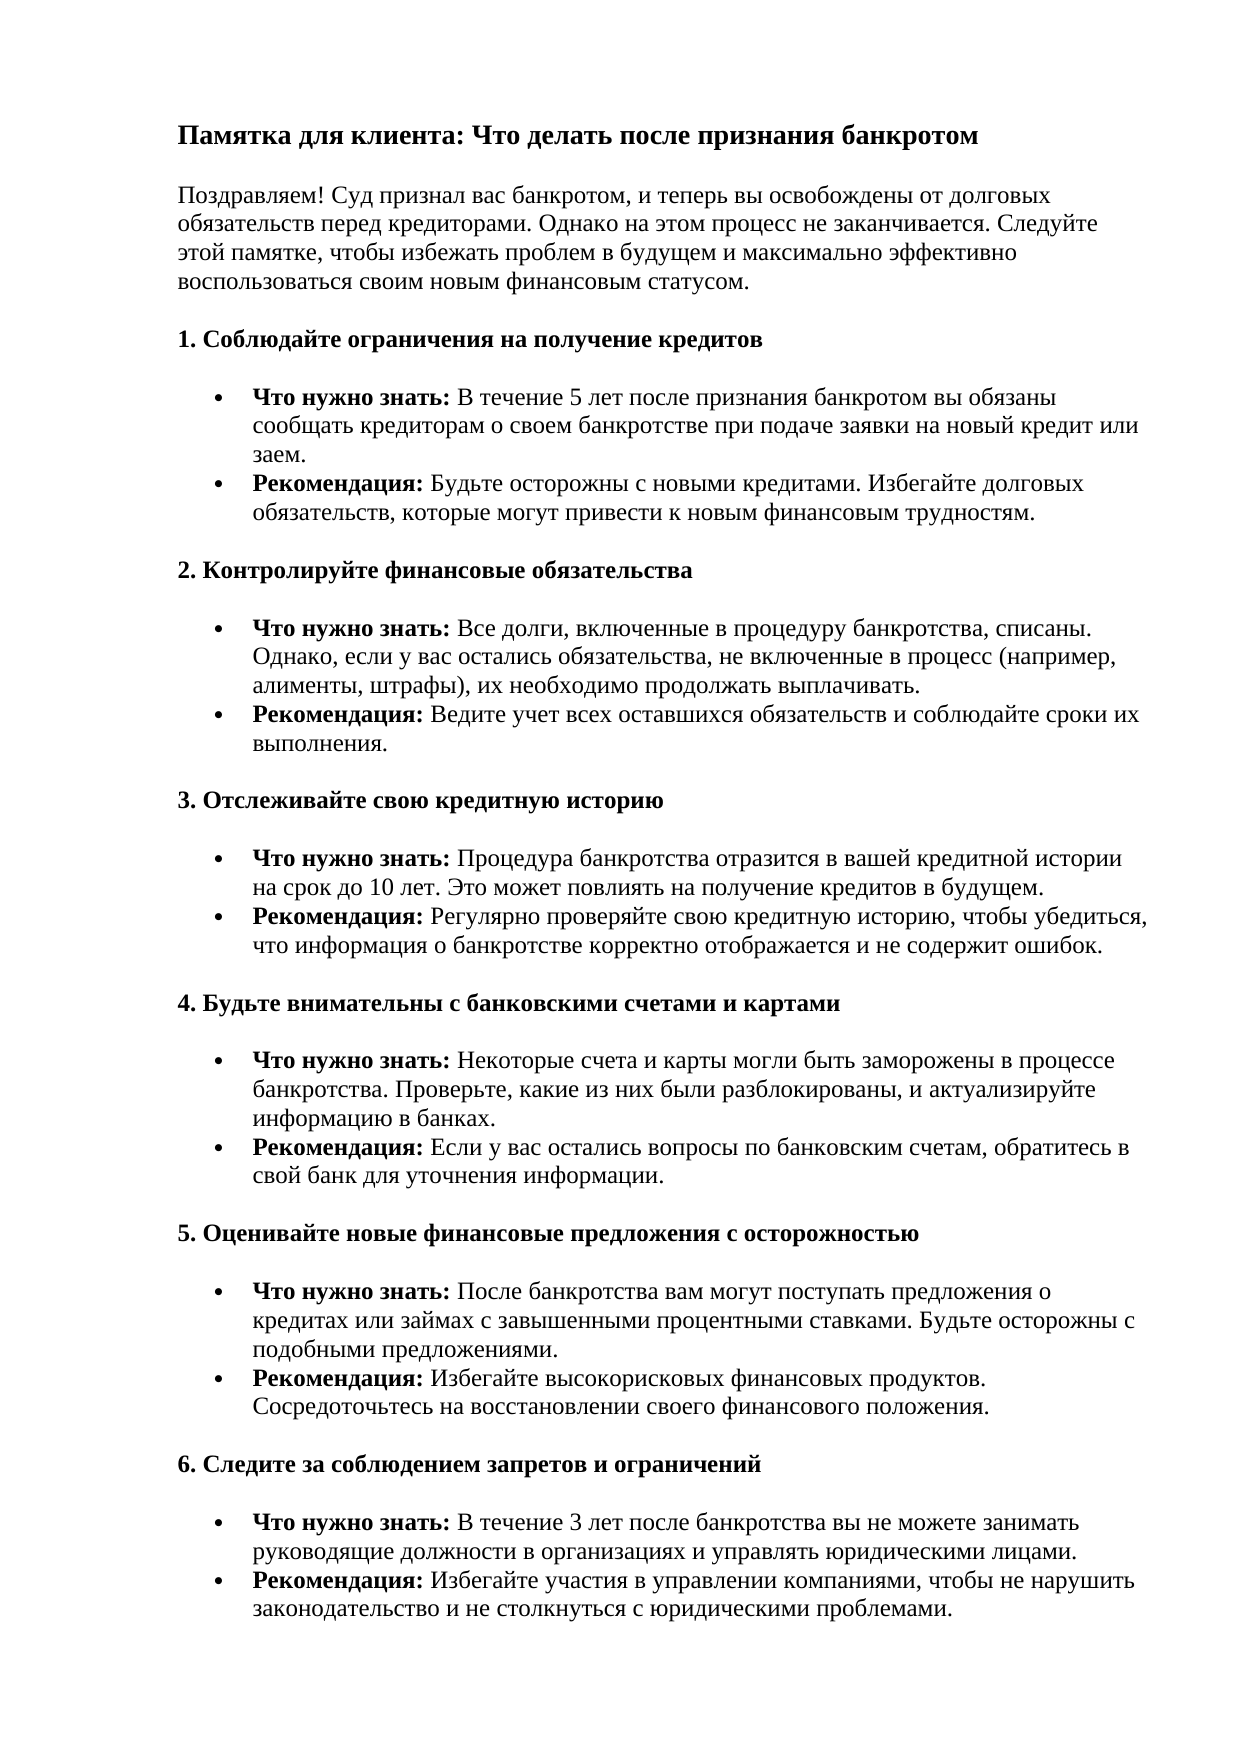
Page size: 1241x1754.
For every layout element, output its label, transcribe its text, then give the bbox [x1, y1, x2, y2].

list Что нужно знать: Все долги, включенные в процедуру банкротства, списаны. Однако, если у вас остались обязательства, не включенные в процесс (например, алименты, штрафы), их необходимо продолжать выплачивать. [215, 613, 1152, 699]
list Что нужно знать: Некоторые счета и карты могли быть заморожены в процессе банкротства. Проверьте, какие из них были разблокированы, и актуализируйте информацию в банках. [215, 1046, 1152, 1132]
list Рекомендация: Избегайте высокорисковых финансовых продуктов. Сосредоточьтесь на восстановлении своего финансового положения. [215, 1363, 1152, 1420]
list Рекомендация: Избегайте участия в управлении компаниями, чтобы не нарушить законодательство и не столкнуться с юридическими проблемами. [215, 1565, 1152, 1622]
text Памятка для клиента: Что делать после признания банкротом [177, 118, 1152, 151]
list Рекомендация: Ведите учет всех оставшихся обязательств и соблюдайте сроки их выполнения. [215, 699, 1152, 756]
text 6. Следите за соблюдением запретов и ограничений [177, 1449, 1152, 1478]
text 3. Отслеживайте свою кредитную историю [177, 786, 1152, 814]
list Рекомендация: Если у вас остались вопросы по банковским счетам, обратитесь в свой банк для уточнения информации. [215, 1132, 1152, 1189]
text 1. Соблюдайте ограничения на получение кредитов [177, 324, 1152, 353]
text Поздравляем! Суд признал вас банкротом, и теперь вы освобождены от долговых обязательств перед кредиторами. Однако на этом процесс не заканчивается. Следуйте этой памятке, чтобы избежать проблем в будущем и максимально эффективно воспользоваться своим новым финансовым статусом. [177, 180, 1152, 295]
text 2. Контролируйте финансовые обязательства [177, 555, 1152, 583]
list Что нужно знать: В течение 3 лет после банкротства вы не можете занимать руководящие должности в организациях и управлять юридическими лицами. [215, 1507, 1152, 1565]
list Рекомендация: Регулярно проверяйте свою кредитную историю, чтобы убедиться, что информация о банкротстве корректно отображается и не содержит ошибок. [215, 901, 1152, 958]
list Что нужно знать: В течение 5 лет после признания банкротом вы обязаны сообщать кредиторам о своем банкротстве при подаче заявки на новый кредит или заем. [215, 382, 1152, 468]
list Что нужно знать: После банкротства вам могут поступать предложения о кредитах или займах с завышенными процентными ставками. Будьте осторожны с подобными предложениями. [215, 1276, 1152, 1363]
text 4. Будьте внимательны с банковскими счетами и картами [177, 988, 1152, 1016]
text 5. Оценивайте новые финансовые предложения с осторожностью [177, 1218, 1152, 1247]
list Рекомендация: Будьте осторожны с новыми кредитами. Избегайте долговых обязательств, которые могут привести к новым финансовым трудностям. [215, 468, 1152, 526]
list Что нужно знать: Процедура банкротства отразится в вашей кредитной истории на срок до 10 лет. Это может повлиять на получение кредитов в будущем. [215, 843, 1152, 901]
